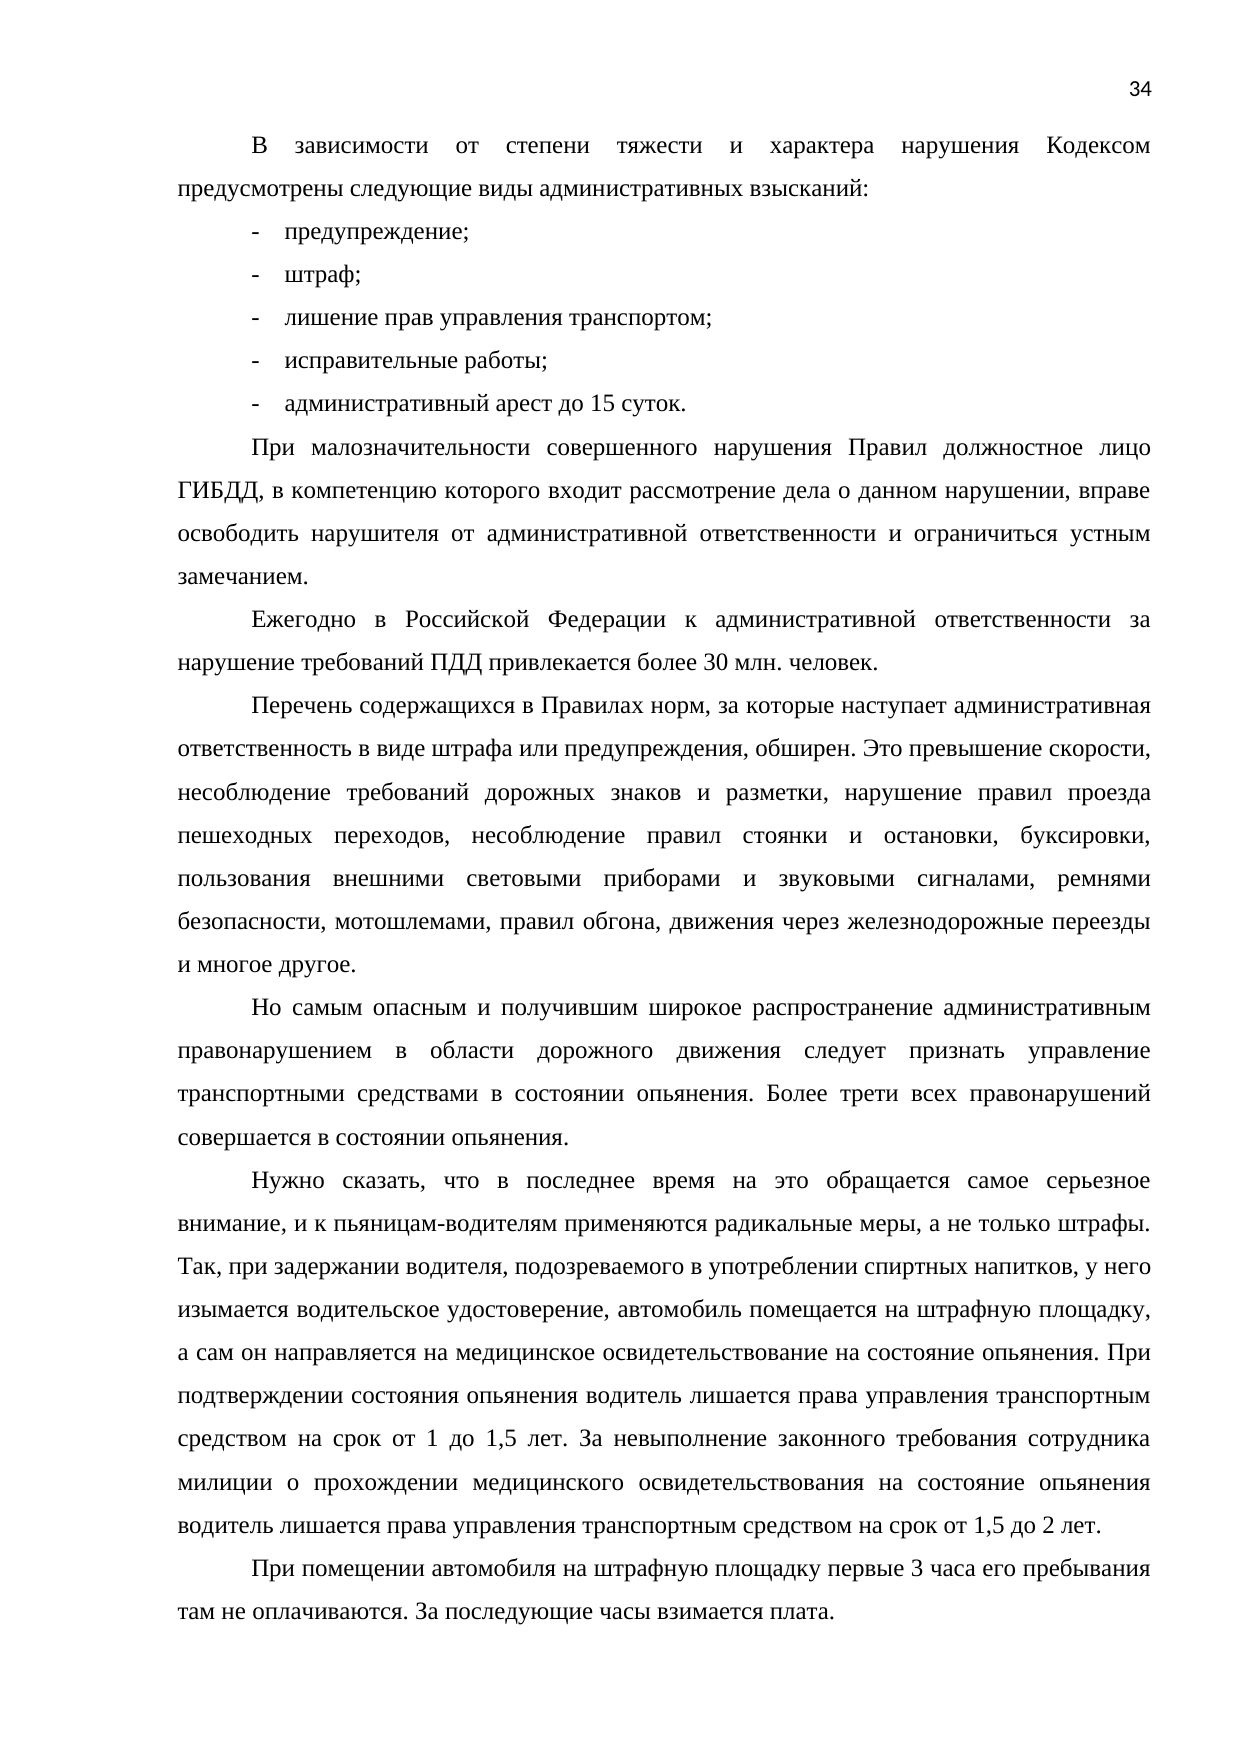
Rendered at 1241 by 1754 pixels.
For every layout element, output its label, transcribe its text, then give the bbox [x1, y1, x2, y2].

text В зависимости от степени тяжести и характера нарушения Кодексом предусмотрены следующие виды административных взысканий: [177, 130, 1152, 202]
text - предупреждение; [177, 216, 1152, 245]
text - лишение прав управления транспортом; [177, 302, 1152, 331]
text Но самым опасным и получившим широкое распространение административным правонарушением в области дорожного движения следует признать управление транспортными средствами в состоянии опьянения. Более трети всех правонарушений совершается в состоянии опьянения. [177, 992, 1152, 1150]
text При малозначительности совершенного нарушения Правил должностное лицо ГИБДД, в компетенцию которого входит рассмотрение дела о данном нарушении, вправе освободить нарушителя от административной ответственности и ограничиться устным замечанием. [177, 432, 1152, 590]
text При помещении автомобиля на штрафную площадку первые 3 часа его пребывания там не оплачиваются. За последующие часы взимается плата. [177, 1553, 1152, 1625]
text - исправительные работы; [177, 345, 1152, 374]
text Нужно сказать, что в последнее время на это обращается самое серьезное внимание, и к пьяницам-водителям применяются радикальные меры, а не только штрафы. Так, при задержании водителя, подозреваемого в употреблении спиртных напитков, у него изымается водительское удостоверение, автомобиль помещается на штрафную площадку, а сам он направляется на медицинское освидетельствование на состояние опьянения. При подтверждении состояния опьянения водитель лишается права управления транспортным средством на срок от 1 до 1,5 лет. За невыполнение законного требования сотрудника милиции о прохождении медицинского освидетельствования на состояние опьянения водитель лишается права управления транспортным средством на срок от 1,5 до 2 лет. [177, 1165, 1152, 1538]
text Перечень содержащихся в Правилах норм, за которые наступает административная ответственность в виде штрафа или предупреждения, обширен. Это превышение скорости, несоблюдение требований дорожных знаков и разметки, нарушение правил проезда пешеходных переходов, несоблюдение правил стоянки и остановки, буксировки, пользования внешними световыми приборами и звуковыми сигналами, ремнями безопасности, мотошлемами, правил обгона, движения через железнодорожные переезды и многое другое. [177, 690, 1152, 978]
text Ежегодно в Российской Федерации к административной ответственности за нарушение требований ПДД привлекается более 30 млн. человек. [177, 604, 1152, 676]
text - штраф; [177, 259, 1152, 288]
text - административный арест до 15 суток. [177, 388, 1152, 417]
